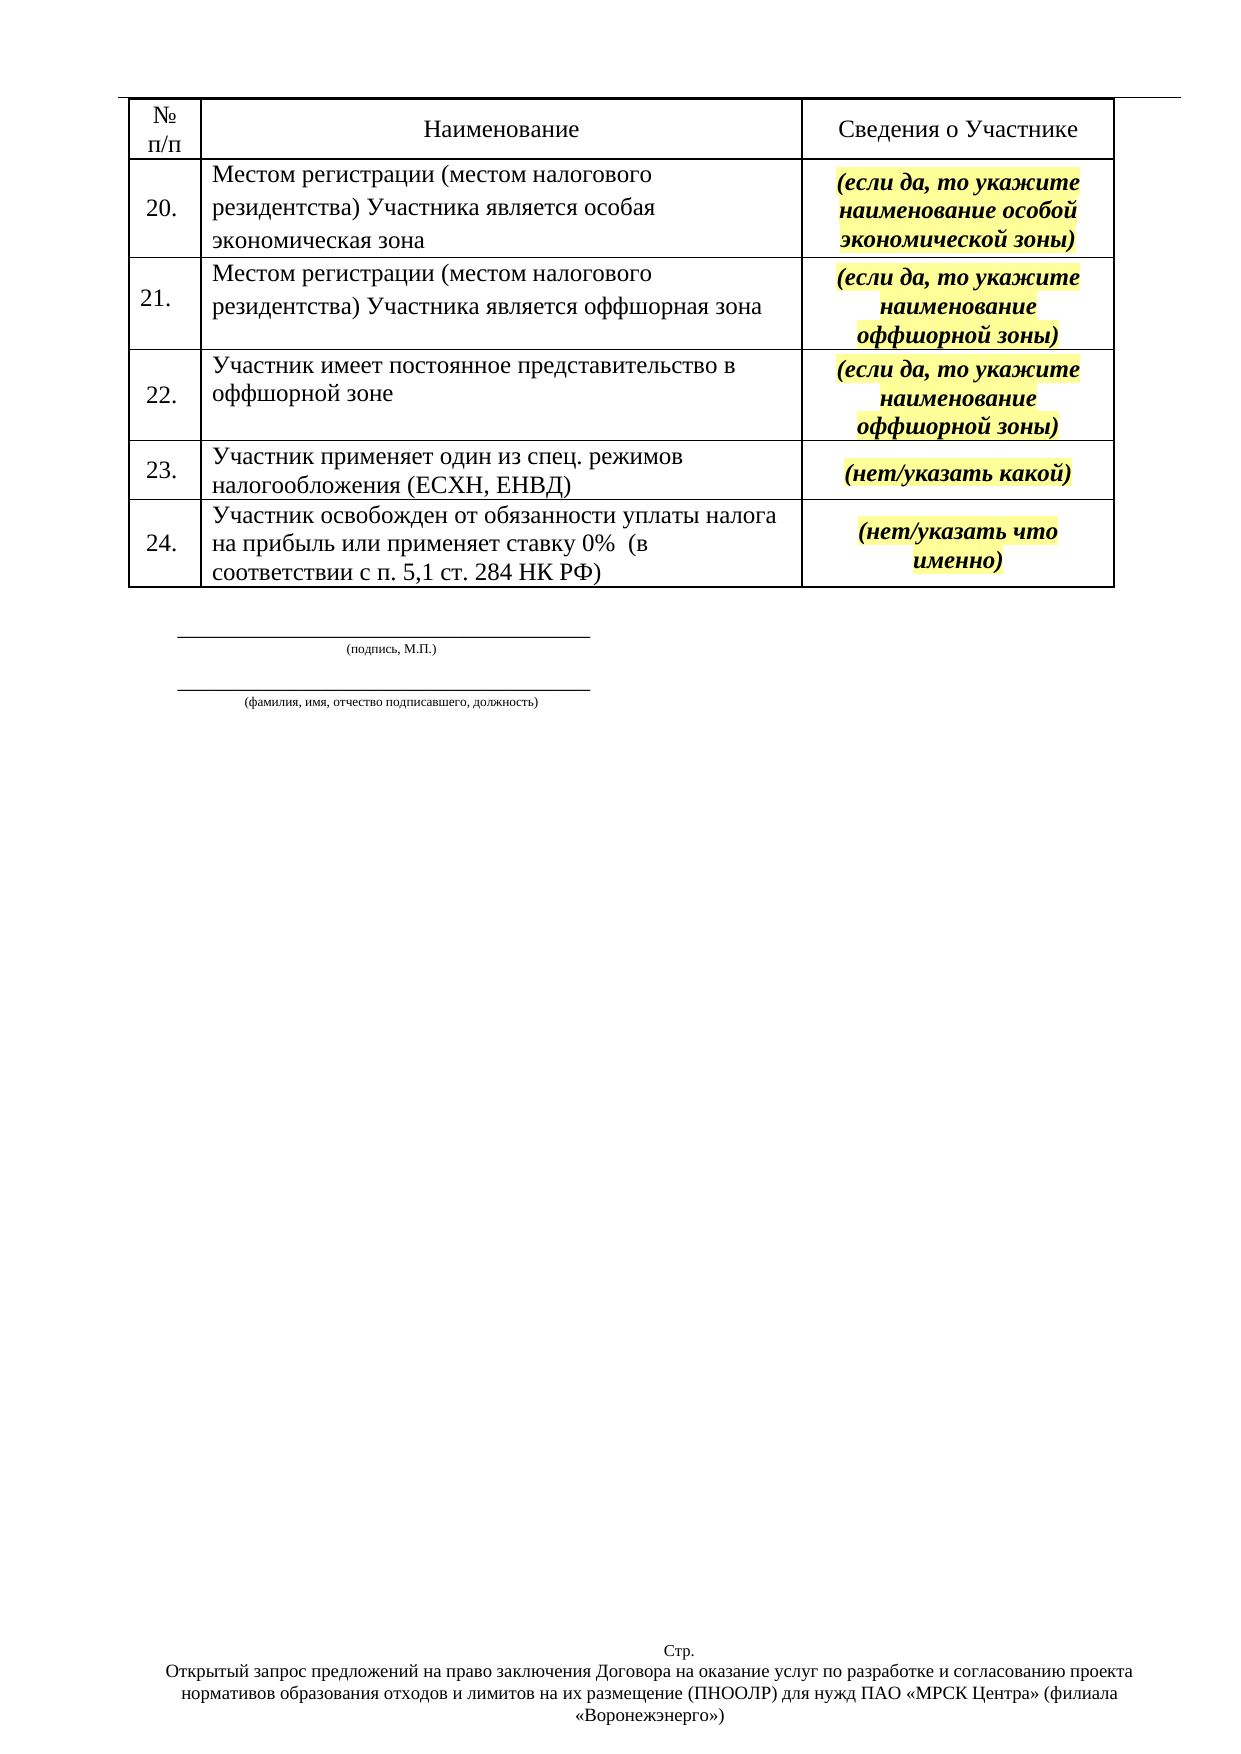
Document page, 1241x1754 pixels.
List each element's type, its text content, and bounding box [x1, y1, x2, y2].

table_cell (нет/указать что именно) [803, 500, 1113, 586]
table_cell [130, 258, 200, 349]
table_cell Участник применяет один из спец. режимов налогообложения (ЕСХН, ЕНВД) [202, 441, 801, 499]
table_cell Участник имеет постоянное представительство в оффшорной зоне [202, 350, 801, 440]
table_cell (если да, то укажите наименование оффшорной зоны) [803, 258, 1113, 349]
text (подпись, М.П.) [118, 641, 605, 667]
text ____________________________________ [118, 667, 605, 693]
table_cell [130, 441, 200, 499]
table_cell [130, 350, 200, 440]
table_cell Участник освобожден от обязанности уплаты налога на прибыль или применяет ставку 0% (в соответствии с п. 5,1 ст. 284 НК РФ) [202, 500, 801, 586]
table_cell Местом регистрации (местом налогового резидентства) Участника является оффшорная зона [202, 258, 801, 349]
text ____________________________________ [118, 614, 605, 641]
table_cell (если да, то укажите наименование особой экономической зоны) [803, 160, 1113, 257]
table_header Наименование [202, 100, 801, 158]
table_cell (нет/указать какой) [803, 441, 1113, 499]
table_cell (если да, то укажите наименование оффшорной зоны) [803, 350, 1113, 440]
table_header Сведения о Участнике [803, 100, 1113, 158]
table_header № п/п [130, 100, 200, 158]
text (фамилия, имя, отчество подписавшего, должность) [118, 693, 605, 720]
table_cell [130, 500, 200, 586]
table_cell Местом регистрации (местом налогового резидентства) Участника является особая экономическая зона [202, 160, 801, 257]
table_cell [130, 160, 200, 257]
